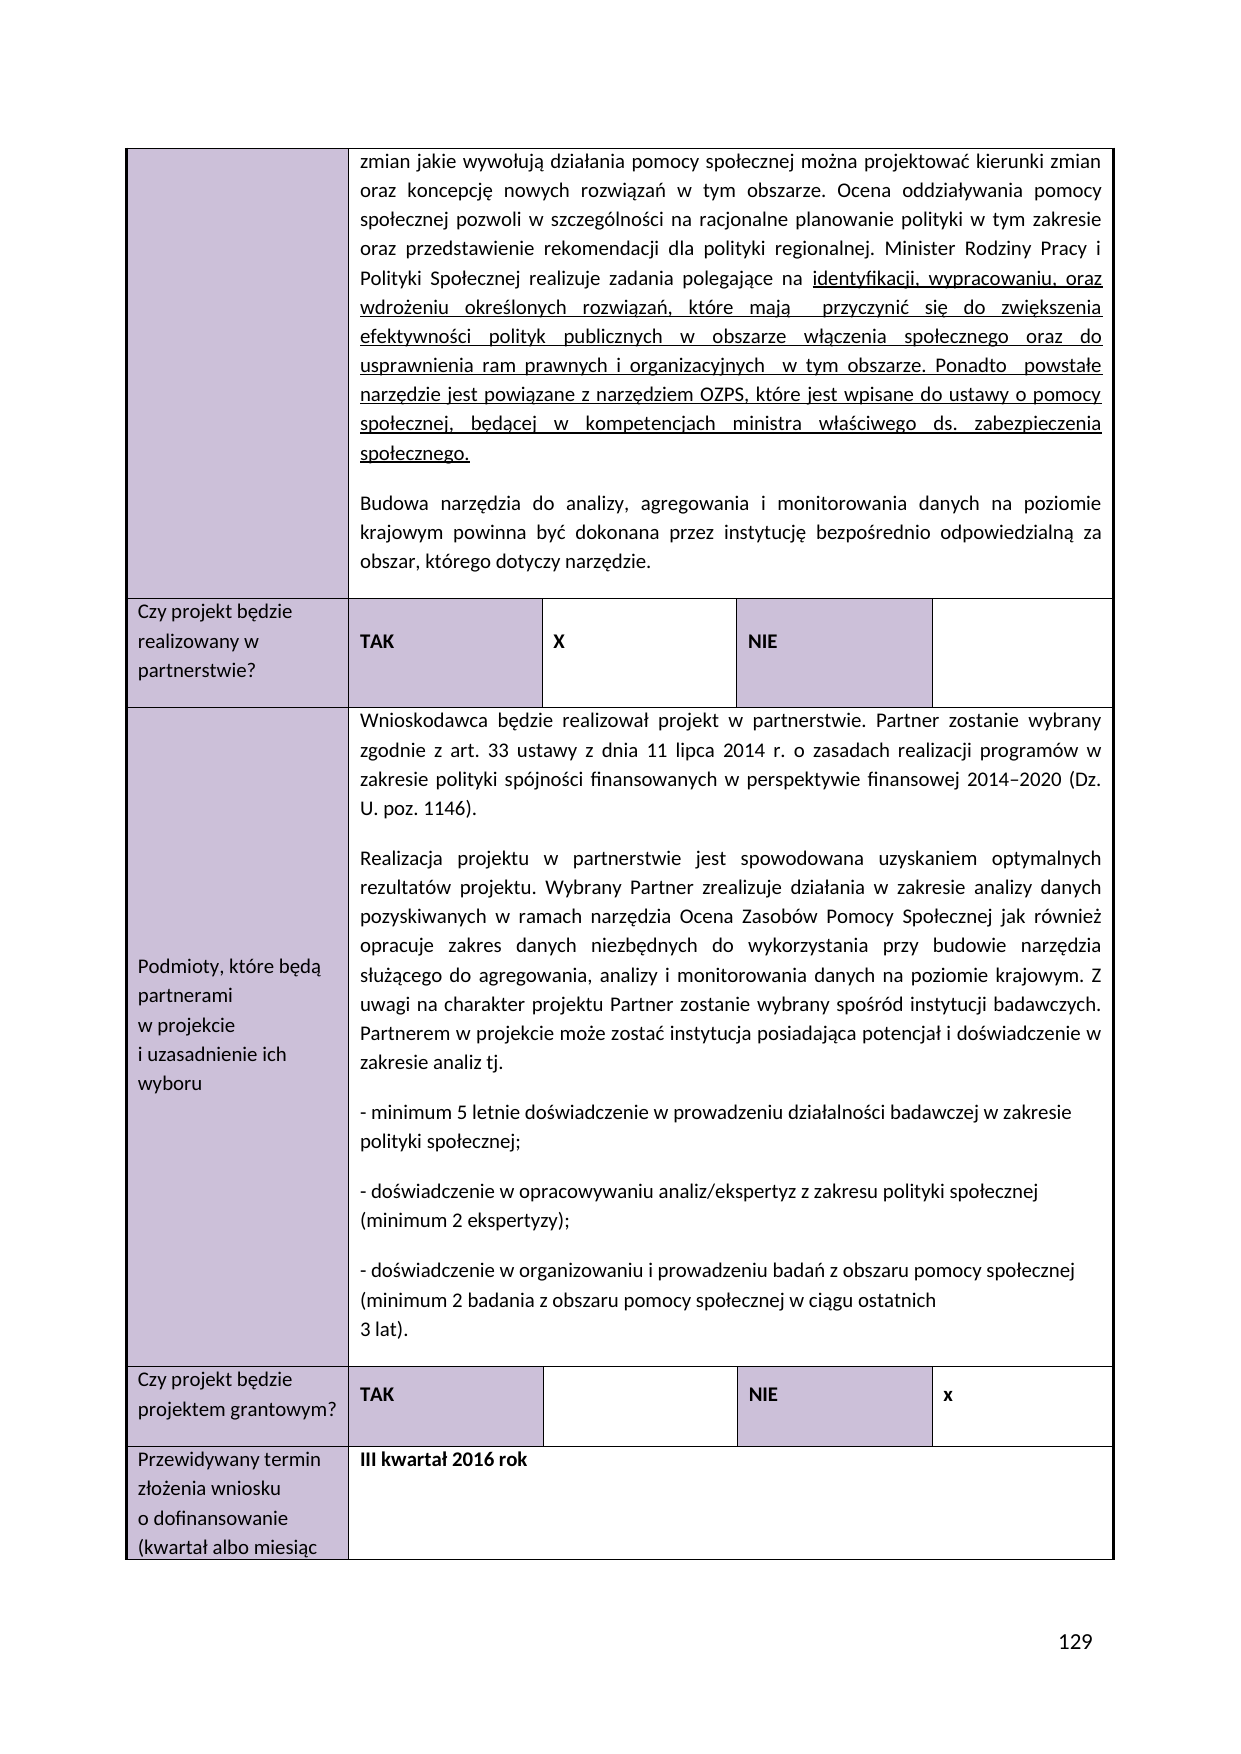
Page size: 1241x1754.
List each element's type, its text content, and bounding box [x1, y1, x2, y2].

table_cell x [933, 1367, 1112, 1446]
table_cell X [543, 599, 736, 707]
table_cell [128, 1447, 348, 1559]
table_cell Wnioskodawca będzie realizował projekt w partnerstwie. Partner zostanie wybrany zgodnie z art. 33 ustawy z dnia 11 lipca 2014 r. o zasadach realizacji programów w zakresie polityki spójności finansowanych w perspektywie finansowej 2014–2020 (Dz. U. poz. 1146). Realizacja projektu w partnerstwie jest spowodowana uzyskaniem optymalnych rezultatów projektu. Wybrany Partner zrealizuje działania w zakresie analizy danych pozyskiwanych w ramach narzędzia Ocena Zasobów Pomocy Społecznej jak również opracuje zakres danych niezbędnych do wykorzystania przy budowie narzędzia służącego do agregowania, analizy i monitorowania danych na poziomie krajowym. Z uwagi na charakter projektu Partner zostanie wybrany spośród instytucji badawczych. Partnerem w projekcie może zostać instytucja posiadająca potencjał i doświadczenie w zakresie analiz tj. - minimum 5 letnie doświadczenie w prowadzeniu działalności badawczej w zakresie polityki społecznej; - doświadczenie w opracowywaniu analiz/ekspertyz z zakresu polityki społecznej (minimum 2 ekspertyzy); - doświadczenie w organizowaniu i prowadzeniu badań z obszaru pomocy społecznej (minimum 2 badania z obszaru pomocy społecznej w ciągu ostatnich 3 lat). [349, 708, 1112, 1366]
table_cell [128, 149, 348, 598]
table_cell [349, 1447, 1112, 1559]
table_cell NIE [738, 1367, 932, 1446]
table_cell Czy projekt będzie projektem grantowym? [128, 1367, 348, 1446]
table_cell TAK [349, 1367, 543, 1446]
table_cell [349, 149, 1112, 598]
table_cell [544, 1367, 737, 1446]
table_cell TAK [349, 599, 542, 707]
table_cell [933, 599, 1112, 707]
table_cell Podmioty, które będą partnerami w projekcie i uzasadnienie ich wyboru [128, 708, 348, 1366]
table_cell NIE [737, 599, 932, 707]
table_cell Czy projekt będzie realizowany w partnerstwie? [128, 599, 348, 707]
